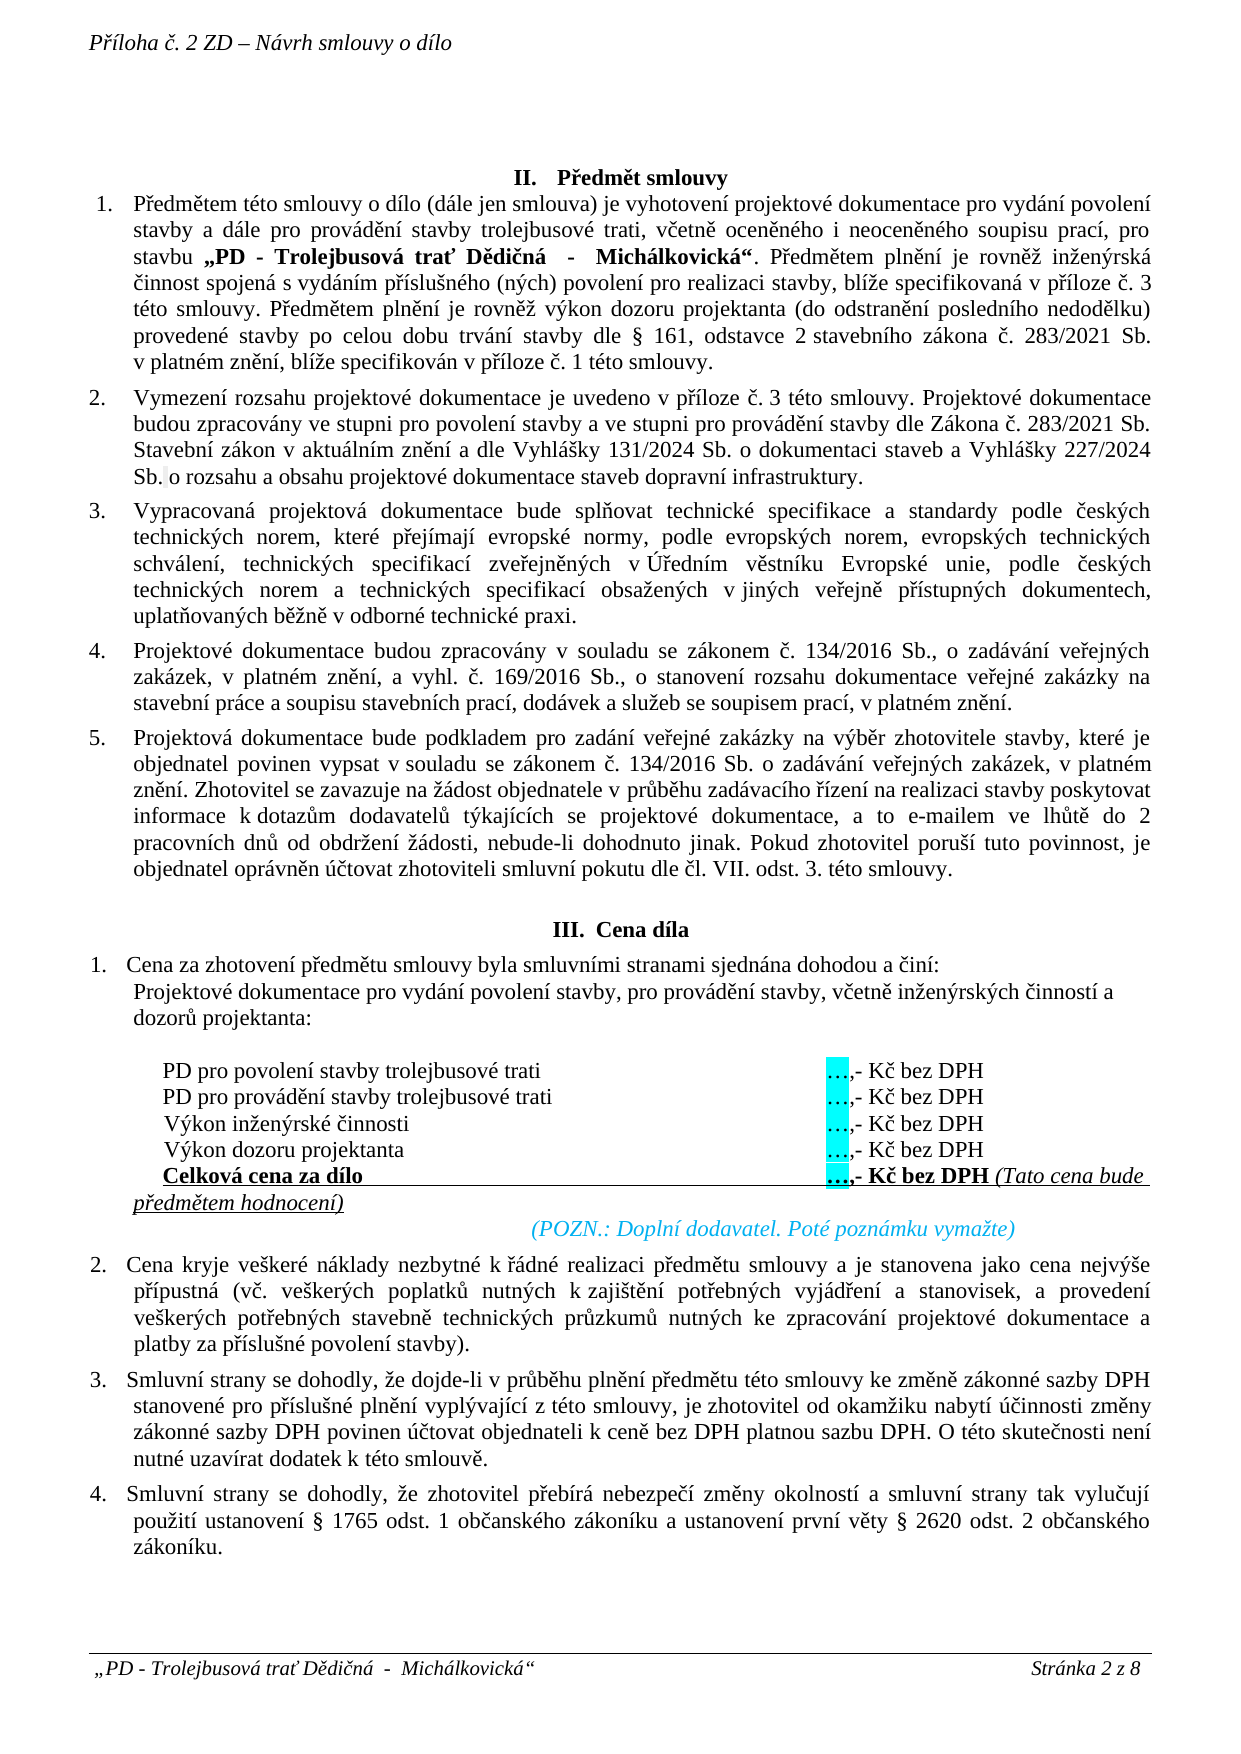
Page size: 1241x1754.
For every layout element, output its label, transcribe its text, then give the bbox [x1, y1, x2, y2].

text PD pro provádění stavby trolejbusové trati …,- Kč bez DPH [89, 1083, 826, 1110]
text PD pro provádění stavby trolejbusové trati …,- Kč bez DPH [849, 1083, 1152, 1110]
subtitle Smluvní strany se dohodly, že dojde-li v průběhu plnění předmětu této smlouvy ke změně zákonné sazby DPH stanovené pro příslušné plnění vyplývající z této smlouvy, je zhotovitel od okamžiku nabytí účinnosti změny zákonné sazby DPH povinen účtovat objednateli k ceně bez DPH platnou sazbu DPH. O této skutečnosti není nutné uzavírat dodatek k této smlouvě. [89, 1366, 1152, 1471]
list Výkon dozoru projektanta …,- Kč bez DPH [164, 1136, 826, 1162]
list Cena díla [89, 916, 1152, 942]
list Výkon dozoru projektanta …,- Kč bez DPH [849, 1136, 1152, 1162]
subtitle Cena kryje veškeré náklady nezbytné k řádné realizaci předmětu smlouvy a je stanovena jako cena nejvýše přípustná (vč. veškerých poplatků nutných k zajištění potřebných vyjádření a stanovisek, a provedení veškerých potřebných stavebně technických průzkumů nutných ke zpracování projektové dokumentace a platby za příslušné povolení stavby). [90, 1251, 1152, 1356]
list Vymezení rozsahu projektové dokumentace je uvedeno v příloze č. 3 této smlouvy. Projektové dokumentace budou zpracovány ve stupni pro povolení stavby a ve stupni pro provádění stavby dle Zákona č. 283/2021 Sb. Stavební zákon v aktuálním znění a dle Vyhlášky 131/2024 Sb. o dokumentaci staveb a Vyhlášky 227/2024 Sb. o rozsahu a obsahu projektové dokumentace staveb dopravní infrastruktury. [89, 384, 1152, 489]
text Celková cena za dílo …,- Kč bez DPH (Tato cena bude předmětem hodnocení) [89, 1162, 1152, 1215]
list Výkon inženýrské činnosti …,- Kč bez DPH [164, 1110, 826, 1136]
text Projektové dokumentace pro vydání povolení stavby, pro provádění stavby, včetně inženýrských činností a dozorů projektanta: [89, 978, 1152, 1031]
text (POZN.: Doplní dodavatel. Poté poznámku vymažte) [89, 1215, 1152, 1241]
list Projektová dokumentace bude podkladem pro zadání veřejné zakázky na výběr zhotovitele stavby, které je objednatel povinen vypsat v souladu se zákonem č. 134/2016 Sb. o zadávání veřejných zakázek, v platném znění. Zhotovitel se zavazuje na žádost objednatele v průběhu zadávacího řízení na realizaci stavby poskytovat informace k dotazům dodavatelů týkajících se projektové dokumentace, a to e-mailem ve lhůtě do 2 pracovních dnů od obdržení žádosti, nebude-li dohodnuto jinak. Pokud zhotovitel poruší tuto povinnost, je objednatel oprávněn účtovat zhotoviteli smluvní pokutu dle čl. VII. odst. 3. této smlouvy. [89, 723, 1152, 882]
subtitle Cena za zhotovení předmětu smlouvy byla smluvními stranami sjednána dohodou a činí: [90, 952, 1152, 978]
text PD pro povolení stavby trolejbusové trati …,- Kč bez DPH [849, 1057, 1152, 1083]
list Vypracovaná projektová dokumentace bude splňovat technické specifikace a standardy podle českých technických norem, které přejímají evropské normy, podle evropských norem, evropských technických schválení, technických specifikací zveřejněných v Úředním věstníku Evropské unie, podle českých technických norem a technických specifikací obsažených v jiných veřejně přístupných dokumentech, uplatňovaných běžně v odborné technické praxi. [89, 497, 1152, 629]
list Předmět smlouvy [89, 164, 1152, 190]
subtitle Smluvní strany se dohodly, že zhotovitel přebírá nebezpečí změny okolností a smluvní strany tak vylučují použití ustanovení § 1765 odst. 1 občanského zákoníku a ustanovení první věty § 2620 odst. 2 občanského zákoníku. [89, 1480, 1152, 1559]
text PD pro povolení stavby trolejbusové trati …,- Kč bez DPH [89, 1057, 826, 1083]
list Výkon inženýrské činnosti …,- Kč bez DPH [849, 1110, 1152, 1136]
list Předmětem této smlouvy o dílo (dále jen smlouva) je vyhotovení projektové dokumentace pro vydání povolení stavby a dále pro provádění stavby trolejbusové trati, včetně oceněného i neoceněného soupisu prací, pro stavbu „PD - Trolejbusová trať Dědičná - Michálkovická“. Předmětem plnění je rovněž inženýrská činnost spojená s vydáním příslušného (ných) povolení pro realizaci stavby, blíže specifikovaná v příloze č. 3 této smlouvy. Předmětem plnění je rovněž výkon dozoru projektanta (do odstranění posledního nedodělku) provedené stavby po celou dobu trvání stavby dle § 161, odstavce 2 stavebního zákona č. 283/2021 Sb. v platném znění, blíže specifikován v příloze č. 1 této smlouvy. [96, 190, 1152, 374]
list Projektové dokumentace budou zpracovány v souladu se zákonem č. 134/2016 Sb., o zadávání veřejných zakázek, v platném znění, a vyhl. č. 169/2016 Sb., o stanovení rozsahu dokumentace veřejné zakázky na stavební práce a soupisu stavebních prací, dodávek a služeb se soupisem prací, v platném znění. [89, 637, 1152, 716]
